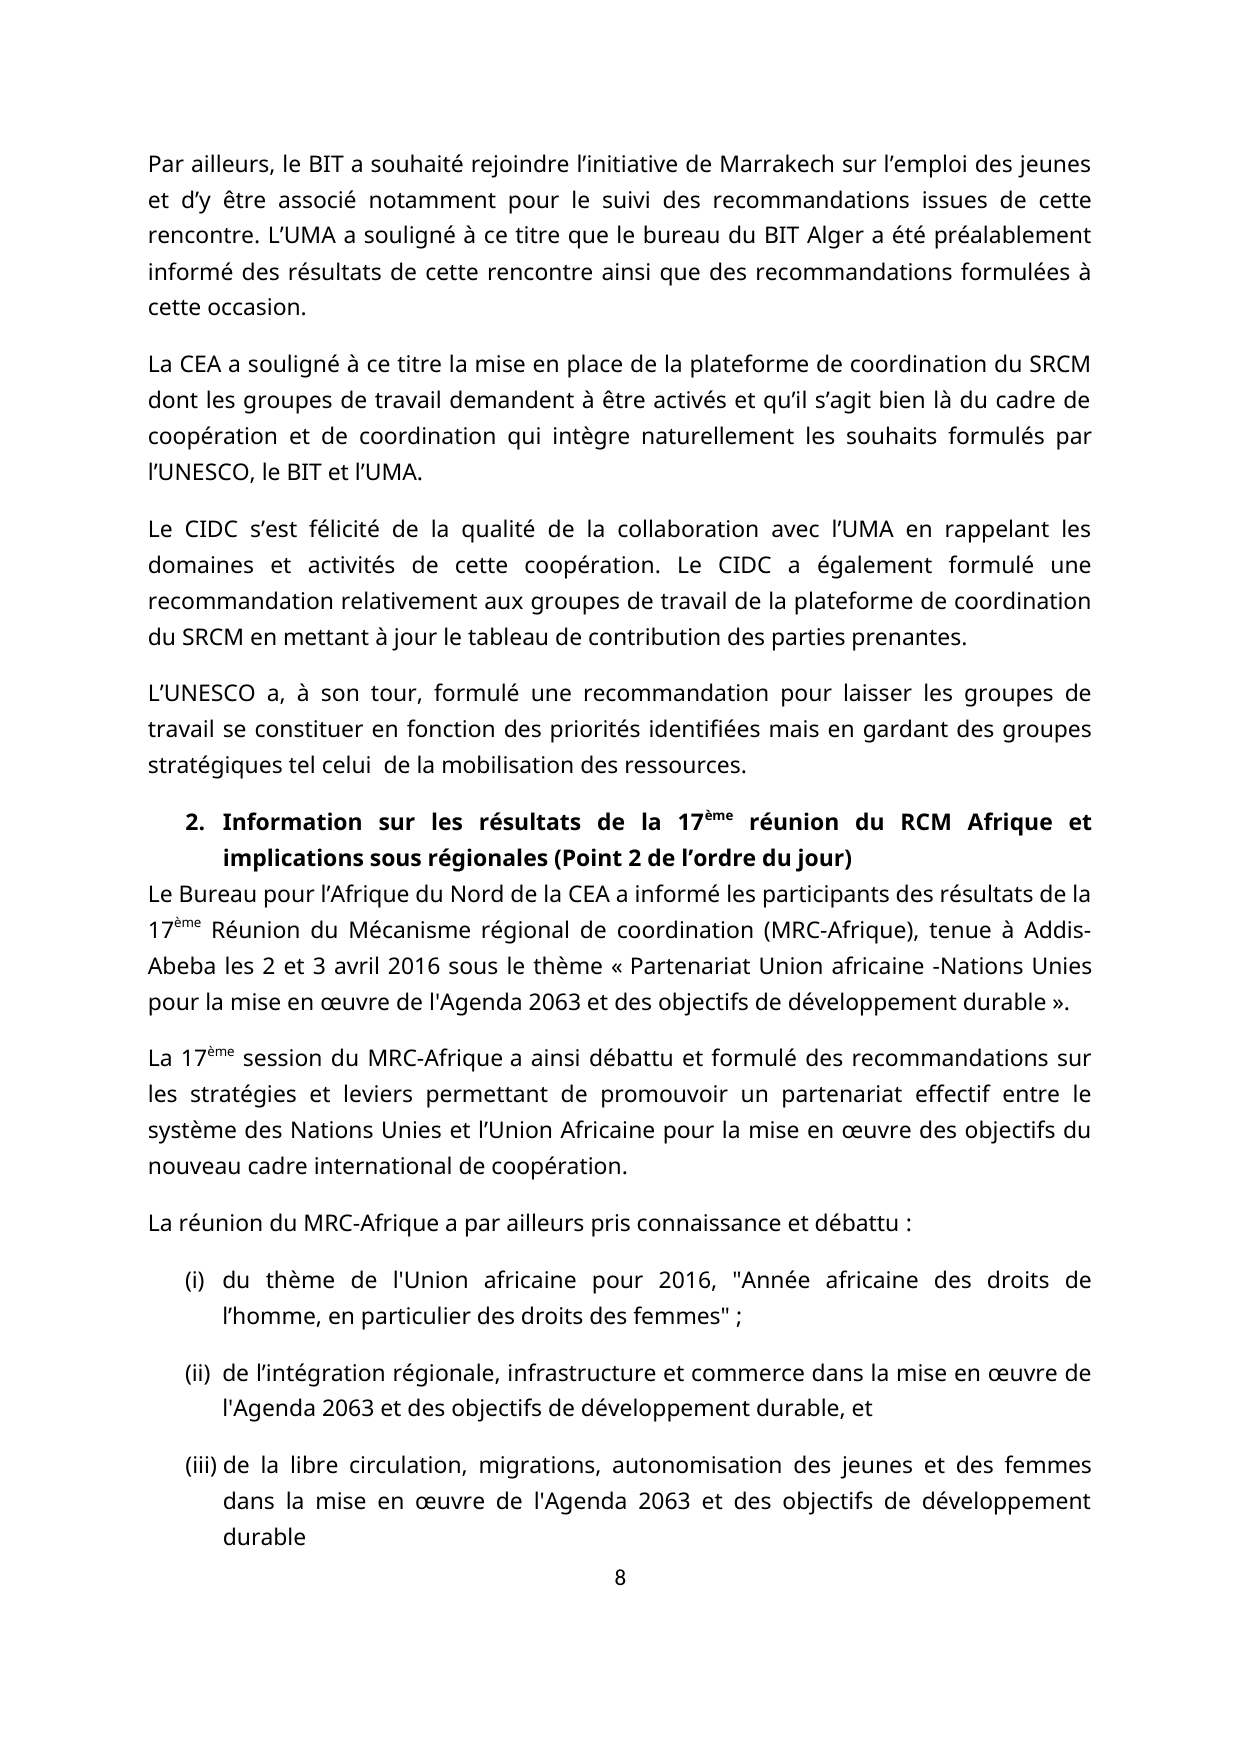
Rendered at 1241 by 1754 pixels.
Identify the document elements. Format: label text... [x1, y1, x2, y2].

text La CEA a souligné à ce titre la mise en place de la plateforme de coordination du SRCM dont les groupes de travail demandent à être activés et qu’il s’agit bien là du cadre de coopération et de coordination qui intègre naturellement les souhaits formulés par l’UNESCO, le BIT et l’UMA. [148, 348, 1093, 487]
list de l’intégration régionale, infrastructure et commerce dans la mise en œuvre de l'Agenda 2063 et des objectifs de développement durable, et [185, 1356, 1093, 1424]
list du thème de l'Union africaine pour 2016, "Année africaine des droits de l’homme, en particulier des droits des femmes" ; [185, 1264, 1093, 1331]
text La 17ème session du MRC-Afrique a ainsi débattu et formulé des recommandations sur les stratégies et leviers permettant de promouvoir un partenariat effectif entre le système des Nations Unies et l’Union Africaine pour la mise en œuvre des objectifs du nouveau cadre international de coopération. [148, 1042, 1093, 1181]
list Information sur les résultats de la 17ème réunion du RCM Afrique et implications sous régionales (Point 2 de l’ordre du jour) [185, 806, 1093, 873]
text Le CIDC s’est félicité de la qualité de la collaboration avec l’UMA en rappelant les domaines et activités de cette coopération. Le CIDC a également formulé une recommandation relativement aux groupes de travail de la plateforme de coordination du SRCM en mettant à jour le tableau de contribution des parties prenantes. [148, 513, 1093, 652]
text Le Bureau pour l’Afrique du Nord de la CEA a informé les participants des résultats de la 17ème Réunion du Mécanisme régional de coordination (MRC-Afrique), tenue à Addis-Abeba les 2 et 3 avril 2016 sous le thème « Partenariat Union africaine -Nations Unies pour la mise en œuvre de l'Agenda 2063 et des objectifs de développement durable ». [148, 878, 1093, 1017]
text L’UNESCO a, à son tour, formulé une recommandation pour laisser les groupes de travail se constituer en fonction des priorités identifiées mais en gardant des groupes stratégiques tel celui de la mobilisation des ressources. [148, 677, 1093, 780]
text Par ailleurs, le BIT a souhaité rejoindre l’initiative de Marrakech sur l’emploi des jeunes et d’y être associé notamment pour le suivi des recommandations issues de cette rencontre. L’UMA a souligné à ce titre que le bureau du BIT Alger a été préalablement informé des résultats de cette rencontre ainsi que des recommandations formulées à cette occasion. [148, 148, 1093, 323]
text La réunion du MRC-Afrique a par ailleurs pris connaissance et débattu : [148, 1207, 1093, 1238]
list de la libre circulation, migrations, autonomisation des jeunes et des femmes dans la mise en œuvre de l'Agenda 2063 et des objectifs de développement durable [185, 1449, 1093, 1552]
